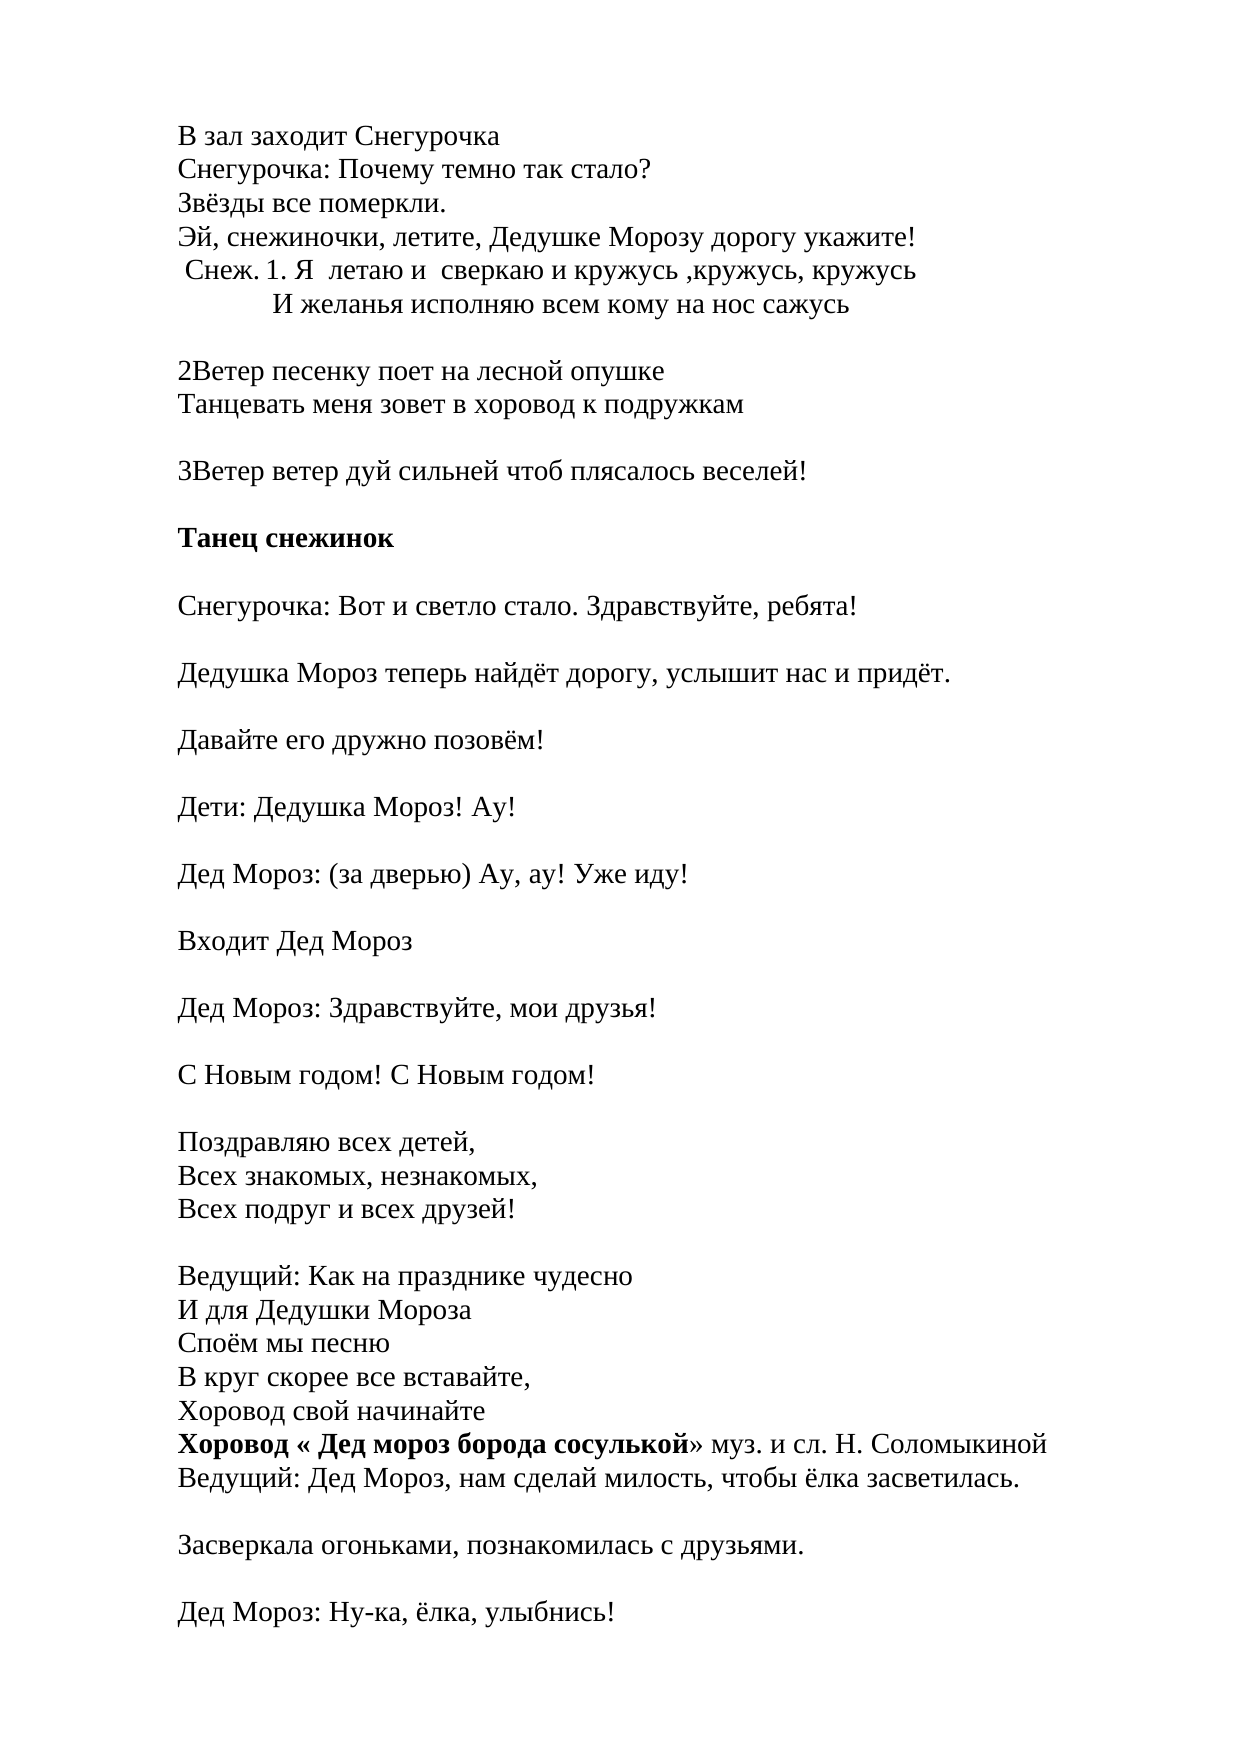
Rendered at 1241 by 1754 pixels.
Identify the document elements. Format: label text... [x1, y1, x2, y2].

text Входит Дед Мороз [177, 923, 1152, 957]
text Всех подруг и всех друзей! [177, 1191, 1152, 1225]
text В круг скорее все вставайте, [177, 1359, 1152, 1393]
text Звёзды все померкли. [177, 185, 1152, 219]
text Эй, снежиночки, летите, Дедушке Морозу дорогу укажите! [177, 219, 1152, 252]
text Танец снежинок [177, 521, 1152, 554]
text С Новым годом! С Новым годом! [177, 1057, 1152, 1091]
text Танцевать меня зовет в хоровод к подружкам [177, 386, 1152, 420]
text В зал заходит Снегурочка [177, 118, 1152, 152]
text Дед Мороз: Здравствуйте, мои друзья! [177, 990, 1152, 1024]
text Дед Мороз: Ну-ка, ёлка, улыбнись! [177, 1594, 1152, 1627]
text Снеж. 1. Я летаю и сверкаю и кружусь ,кружусь, кружусь [177, 252, 1152, 286]
text Дед Мороз: (за дверью) Ау, ау! Уже иду! [177, 856, 1152, 889]
text Споём мы песню [177, 1326, 1152, 1359]
text Хоровод свой начинайте [177, 1393, 1152, 1426]
text Ведущий: Как на празднике чудесно [177, 1258, 1152, 1292]
text И желанья исполняю всем кому на нос сажусь [177, 286, 1152, 319]
text Снегурочка: Вот и светло стало. Здравствуйте, ребята! [177, 588, 1152, 621]
text Снегурочка: Почему темно так стало? [177, 152, 1152, 185]
text Всех знакомых, незнакомых, [177, 1158, 1152, 1191]
text Дети: Дедушка Мороз! Ау! [177, 789, 1152, 822]
text Засверкала огоньками, познакомилась с друзьями. [177, 1527, 1152, 1560]
text Давайте его дружно позовём! [177, 722, 1152, 755]
text Дедушка Мороз теперь найдёт дорогу, услышит нас и придёт. [177, 655, 1152, 688]
text 3Ветер ветер дуй сильней чтоб плясалось веселей! [177, 453, 1152, 487]
text Поздравляю всех детей, [177, 1124, 1152, 1158]
text Ведущий: Дед Мороз, нам сделай милость, чтобы ёлка засветилась. [177, 1460, 1152, 1493]
text И для Дедушки Мороза [177, 1292, 1152, 1326]
text 2Ветер песенку поет на лесной опушке [177, 353, 1152, 386]
text Хоровод « Дед мороз борода сосулькой» муз. и сл. Н. Соломыкиной [177, 1426, 1152, 1460]
